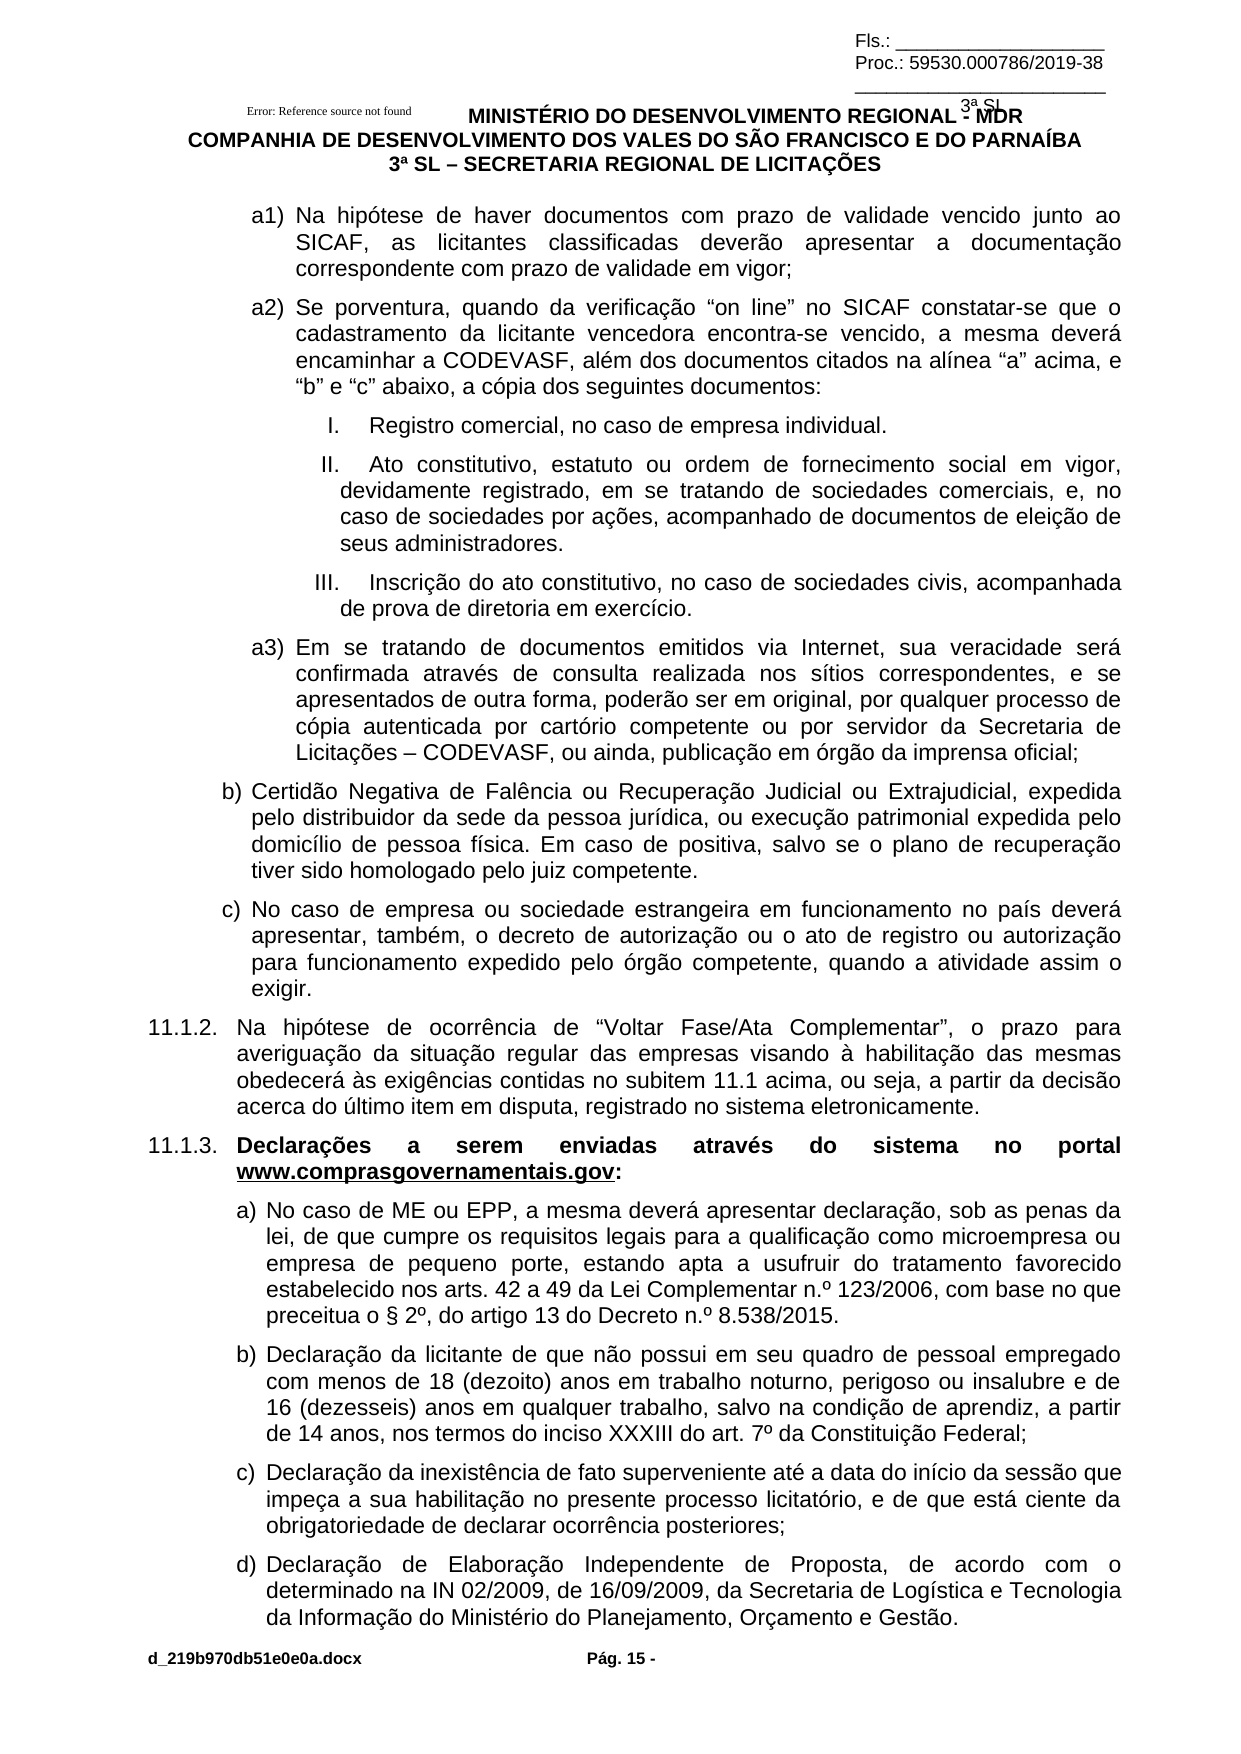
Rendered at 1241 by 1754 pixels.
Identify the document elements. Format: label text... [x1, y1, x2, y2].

text a3) Em se tratando de documentos emitidos via Internet, sua veracidade será confirmada através de consulta realizada nos sítios correspondentes, e se apresentados de outra forma, poderão ser em original, por qualquer processo de cópia autenticada por cartório competente ou por servidor da Secretaria de Licitações – CODEVASF, ou ainda, publicação em órgão da imprensa oficial; [251, 634, 1122, 766]
list Declaração da licitante de que não possui em seu quadro de pessoal empregado com menos de 18 (dezoito) anos em trabalho noturno, perigoso ou insalubre e de 16 (dezesseis) anos em qualquer trabalho, salvo na condição de aprendiz, a partir de 14 anos, nos termos do inciso XXXIII do art. 7º da Constituição Federal; [236, 1341, 1122, 1447]
list No caso de empresa ou sociedade estrangeira em funcionamento no país deverá apresentar, também, o decreto de autorização ou o ato de registro ou autorização para funcionamento expedido pelo órgão competente, quando a atividade assim o exigir. [222, 896, 1122, 1001]
list Ato constitutivo, estatuto ou ordem de fornecimento social em vigor, devidamente registrado, em se tratando de sociedades comerciais, e, no caso de sociedades por ações, acompanhado de documentos de eleição de seus administradores. [340, 451, 1122, 556]
list Declaração de Elaboração Independente de Proposta, de acordo com o determinado na IN 02/2009, de 16/09/2009, da Secretaria de Logística e Tecnologia da Informação do Ministério do Planejamento, Orçamento e Gestão. [236, 1551, 1122, 1630]
list Declaração da inexistência de fato superveniente até a data do início da sessão que impeça a sua habilitação no presente processo licitatório, e de que está ciente da obrigatoriedade de declarar ocorrência posteriores; [236, 1459, 1122, 1538]
list Certidão Negativa de Falência ou Recuperação Judicial ou Extrajudicial, expedida pelo distribuidor da sede da pessoa jurídica, ou execução patrimonial expedida pelo domicílio de pessoa física. Em caso de positiva, salvo se o plano de recuperação tiver sido homologado pelo juiz competente. [222, 778, 1122, 883]
list Registro comercial, no caso de empresa individual. [340, 412, 1122, 438]
list Declarações a serem enviadas através do sistema no portal www.comprasgovernamentais.gov: [148, 1132, 1122, 1184]
list Na hipótese de ocorrência de “Voltar Fase/Ata Complementar”, o prazo para averiguação da situação regular das empresas visando à habilitação das mesmas obedecerá às exigências contidas no subitem 11.1 acima, ou seja, a partir da decisão acerca do último item em disputa, registrado no sistema eletronicamente. [148, 1014, 1122, 1119]
text a1) Na hipótese de haver documentos com prazo de validade vencido junto ao SICAF, as licitantes classificadas deverão apresentar a documentação correspondente com prazo de validade em vigor; [251, 202, 1122, 281]
text a2) Se porventura, quando da verificação “on line” no SICAF constatar-se que o cadastramento da licitante vencedora encontra-se vencido, a mesma deverá encaminhar a CODEVASF, além dos documentos citados na alínea “a” acima, e “b” e “c” abaixo, a cópia dos seguintes documentos: [251, 294, 1122, 399]
list No caso de ME ou EPP, a mesma deverá apresentar declaração, sob as penas da lei, de que cumpre os requisitos legais para a qualificação como microempresa ou empresa de pequeno porte, estando apta a usufruir do tratamento favorecido estabelecido nos arts. 42 a 49 da Lei Complementar n.º 123/2006, com base no que preceitua o § 2º, do artigo 13 do Decreto n.º 8.538/2015. [236, 1197, 1122, 1329]
list Inscrição do ato constitutivo, no caso de sociedades civis, acompanhada de prova de diretoria em exercício. [340, 568, 1122, 621]
